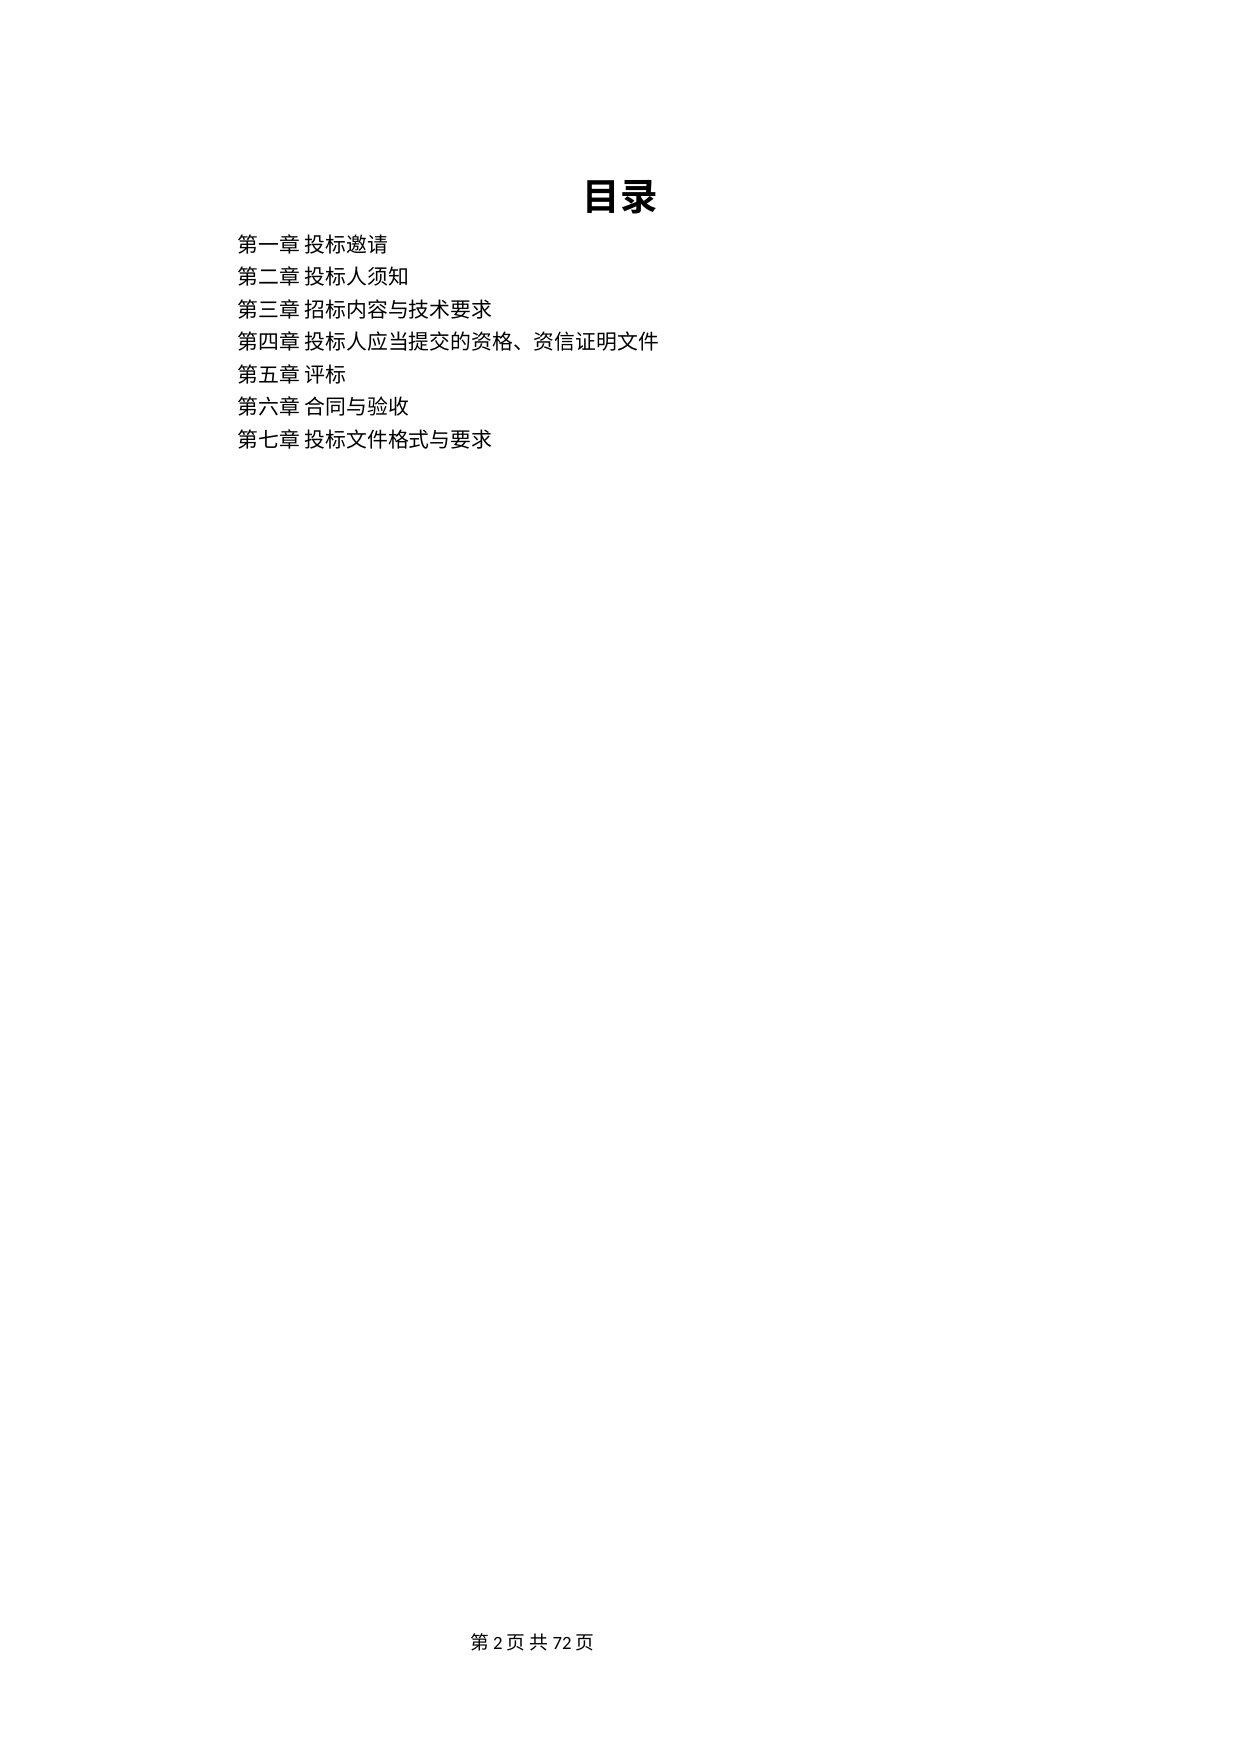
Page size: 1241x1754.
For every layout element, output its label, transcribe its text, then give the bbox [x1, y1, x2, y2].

text 第七章 投标文件格式与要求 [187, 422, 1053, 454]
text 第四章 投标人应当提交的资格、资信证明文件 [187, 324, 1053, 357]
text 目录 [187, 162, 1053, 227]
text 第二章 投标人须知 [187, 259, 1053, 292]
text 第一章 投标邀请 [187, 227, 1053, 259]
text 第六章 合同与验收 [187, 389, 1053, 422]
text 第五章 评标 [187, 357, 1053, 389]
text 第三章 招标内容与技术要求 [187, 292, 1053, 324]
